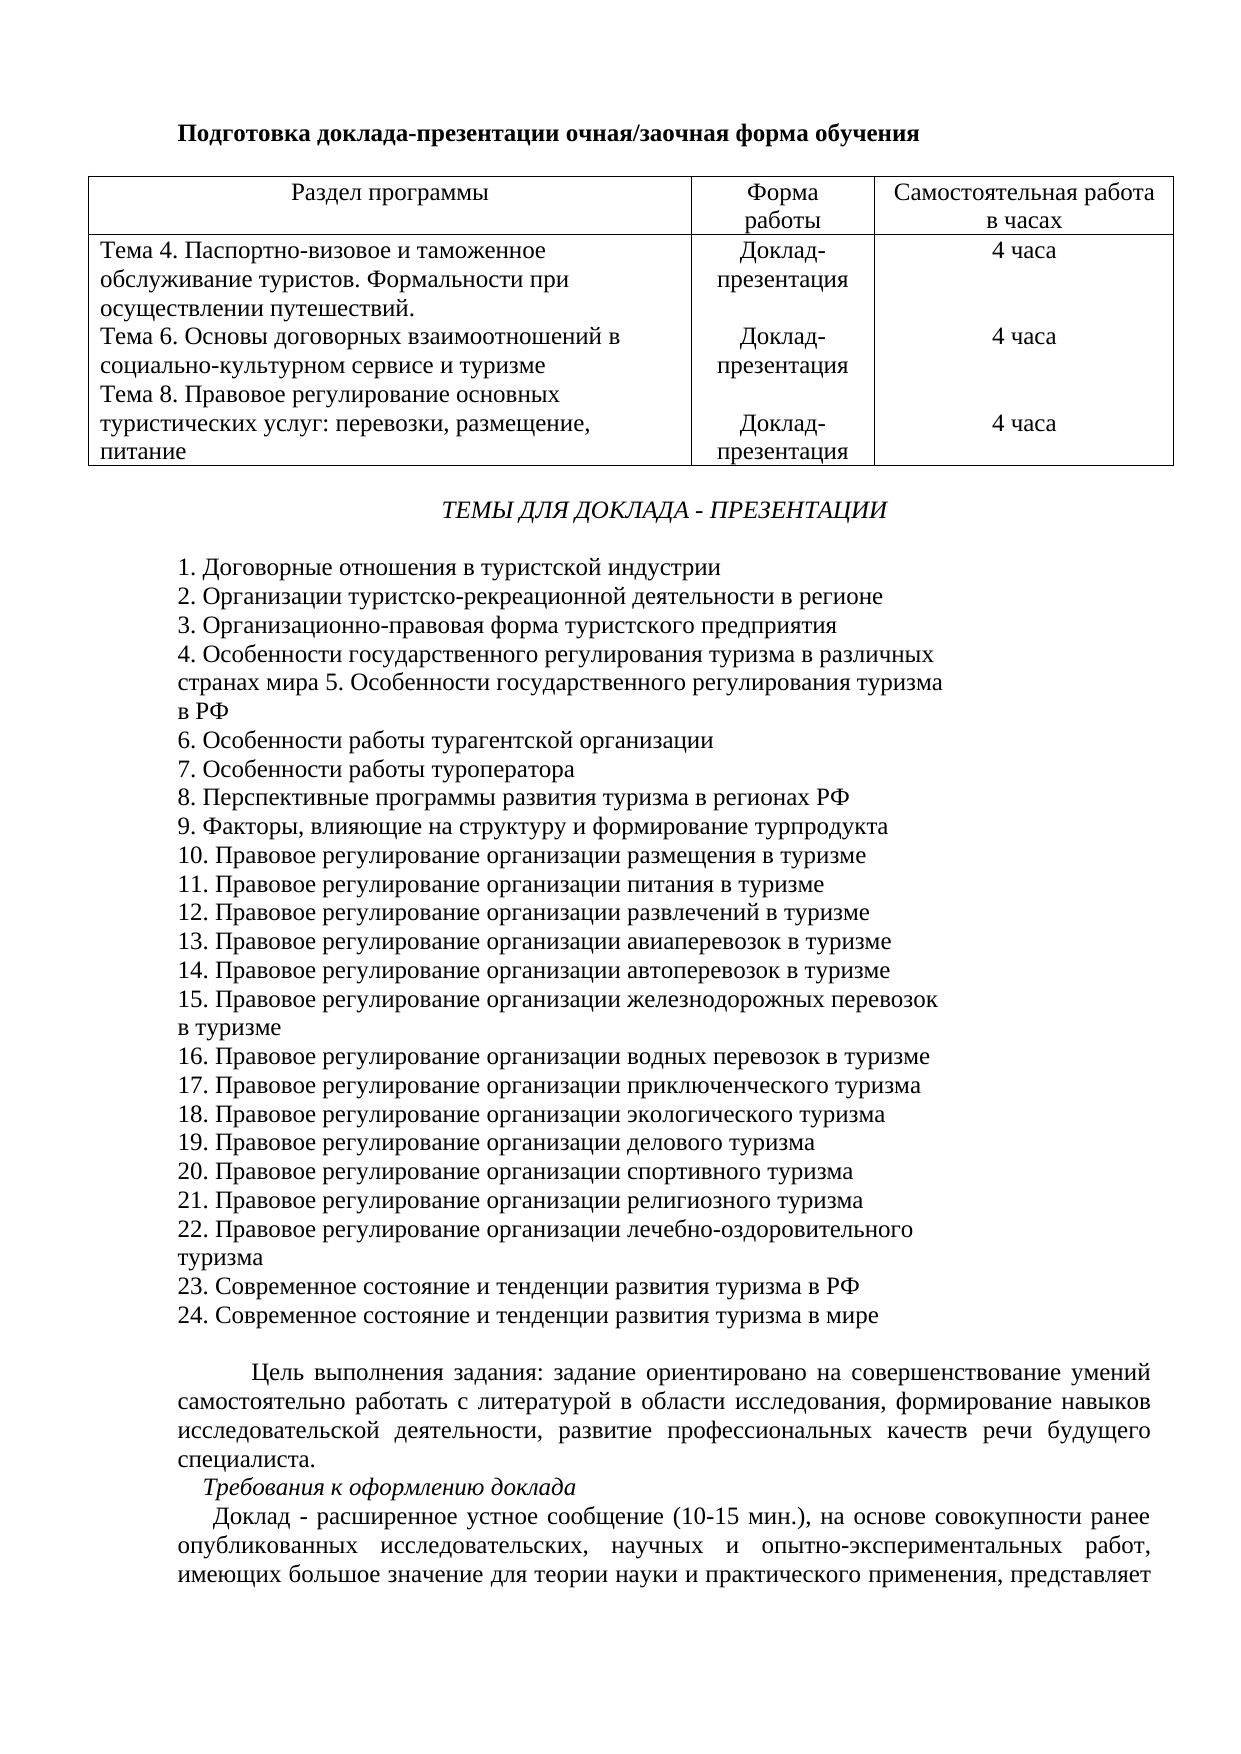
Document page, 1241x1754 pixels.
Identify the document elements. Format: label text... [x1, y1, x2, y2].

text 20. Правовое регулирование организации спортивного туризма [177, 1156, 1152, 1185]
text 11. Правовое регулирование организации питания в туризме [177, 869, 1152, 897]
text 16. Правовое регулирование организации водных перевозок в туризме [177, 1041, 1152, 1070]
text 2. Организации туристско-рекреационной деятельности в регионе [177, 581, 1152, 610]
table_cell 4 часа 4 часа 4 часа [875, 235, 1173, 465]
table_header Раздел программы [89, 177, 691, 234]
text 18. Правовое регулирование организации экологического туризма [177, 1099, 1152, 1127]
text в РФ [177, 696, 1152, 725]
text 15. Правовое регулирование организации железнодорожных перевозок [177, 984, 1152, 1012]
text 24. Современное состояние и тенденции развития туризма в мире [177, 1300, 1152, 1329]
table_cell Тема 4. Паспортно-визовое и таможенное обслуживание туристов. Формальности при осуществлении путешествий. Тема 6. Основы договорных взаимоотношений в социально-культурном сервисе и туризме Тема 8. Правовое регулирование основных туристических услуг: перевозки, размещение, питание [89, 235, 691, 465]
text 22. Правовое регулирование организации лечебно-оздоровительного [177, 1214, 1152, 1242]
text 21. Правовое регулирование организации религиозного туризма [177, 1185, 1152, 1214]
text 9. Факторы, влияющие на структуру и формирование турпродукта [177, 811, 1152, 840]
text 4. Особенности государственного регулирования туризма в различных [177, 639, 1152, 667]
text 7. Особенности работы туроператора [177, 754, 1152, 782]
text 1. Договорные отношения в туристской индустрии [177, 552, 1152, 581]
text 13. Правовое регулирование организации авиаперевозок в туризме [177, 926, 1152, 955]
table_cell Доклад-презентация Доклад-презентация Доклад-презентация [692, 235, 874, 465]
text Цель выполнения задания: задание ориентировано на совершенствование умений самостоятельно работать с литературой в области исследования, формирование навыков исследовательской деятельности, развитие профессиональных качеств речи будущего специалиста. [177, 1357, 1152, 1472]
text туризма [177, 1242, 1152, 1271]
table_header Форма работы [692, 177, 874, 234]
text 3. Организационно-правовая форма туристского предприятия [177, 610, 1152, 639]
text 12. Правовое регулирование организации развлечений в туризме [177, 897, 1152, 926]
text 10. Правовое регулирование организации размещения в туризме [177, 840, 1152, 869]
text 19. Правовое регулирование организации делового туризма [177, 1127, 1152, 1156]
text 6. Особенности работы турагентской организации [177, 725, 1152, 754]
table_header Самостоятельная работа в часах [875, 177, 1173, 234]
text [177, 1501, 1152, 1587]
text Подготовка доклада-презентации очная/заочная форма обучения [177, 118, 1152, 147]
text 8. Перспективные программы развития туризма в регионах РФ [177, 782, 1152, 811]
text ТЕМЫ ДЛЯ ДОКЛАДА - ПРЕЗЕНТАЦИИ [177, 495, 1152, 524]
text в туризме [177, 1012, 1152, 1041]
text странах мира 5. Особенности государственного регулирования туризма [177, 667, 1152, 696]
text 14. Правовое регулирование организации автоперевозок в туризме [177, 955, 1152, 984]
text 17. Правовое регулирование организации приключенческого туризма [177, 1070, 1152, 1099]
text 23. Современное состояние и тенденции развития туризма в РФ [177, 1271, 1152, 1300]
text Требования к оформлению доклада [177, 1472, 1152, 1501]
